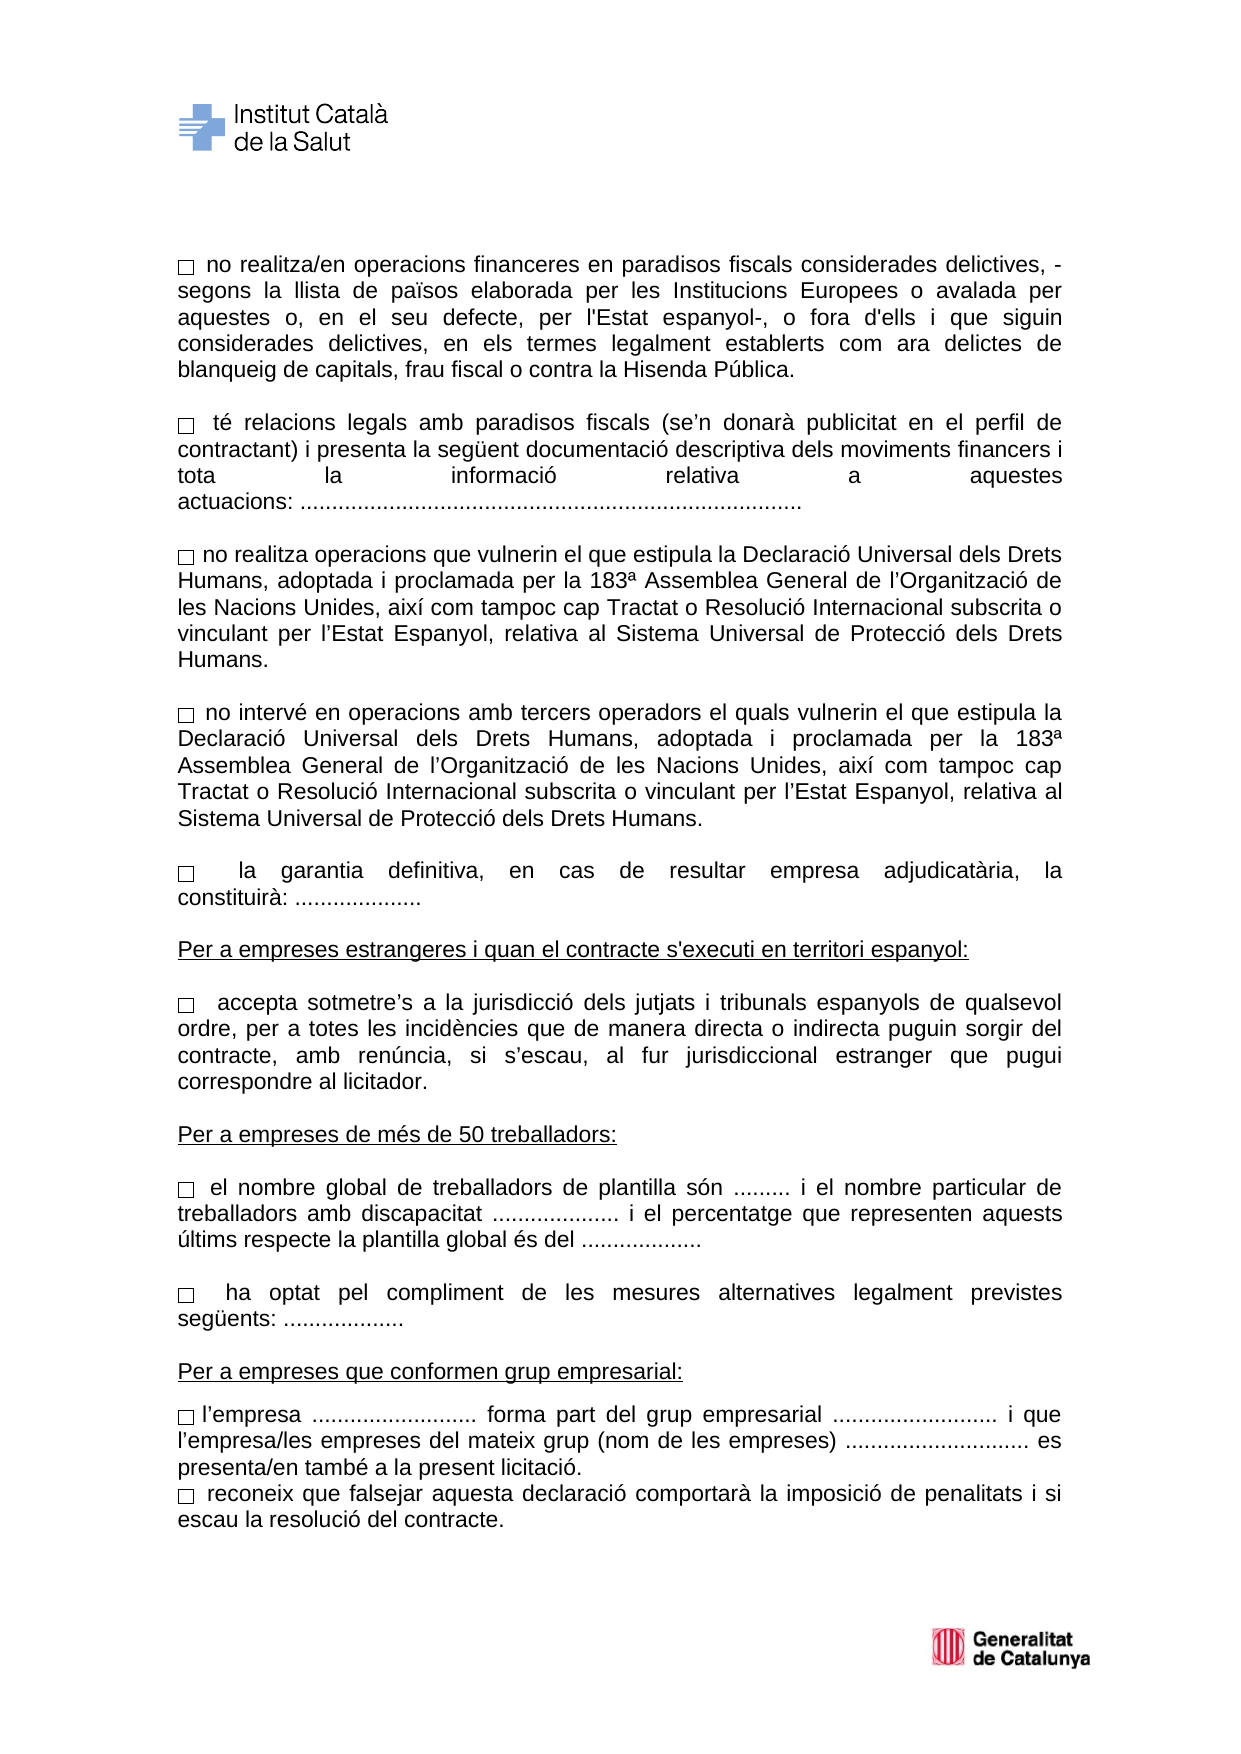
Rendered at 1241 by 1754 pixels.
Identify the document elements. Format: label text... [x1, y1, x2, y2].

text no realitza operacions que vulnerin el que estipula la Declaració Universal dels Drets Humans, adoptada i proclamada per la 183ª Assemblea General de l’Organització de les Nacions Unides, així com tampoc cap Tractat o Resolució Internacional subscrita o vinculant per l’Estat Espanyol, relativa al Sistema Universal de Protecció dels Drets Humans. [177, 541, 1063, 673]
text Per a empreses que conformen grup empresarial: [177, 1358, 1063, 1384]
text Per a empreses de més de 50 treballadors: [177, 1121, 1063, 1147]
text la garantia definitiva, en cas de resultar empresa adjudicatària, la constituirà: .................... [177, 857, 1063, 910]
text reconeix que falsejar aquesta declaració comportarà la imposició de penalitats i si escau la resolució del contracte. [177, 1480, 1063, 1533]
text accepta sotmetre’s a la jurisdicció dels jutjats i tribunals espanyols de qualsevol ordre, per a totes les incidències que de manera directa o indirecta puguin sorgir del contracte, amb renúncia, si s’escau, al fur jurisdiccional estranger que pugui correspondre al licitador. [177, 989, 1063, 1094]
text no intervé en operacions amb tercers operadors el quals vulnerin el que estipula la Declaració Universal dels Drets Humans, adoptada i proclamada per la 183ª Assemblea General de l’Organització de les Nacions Unides, així com tampoc cap Tractat o Resolució Internacional subscrita o vinculant per l’Estat Espanyol, relativa al Sistema Universal de Protecció dels Drets Humans. [177, 699, 1063, 831]
text ha optat pel compliment de les mesures alternatives legalment previstes següents: ................... [177, 1279, 1063, 1332]
text l’empresa .......................... forma part del grup empresarial .......................... i que l’empresa/les empreses del mateix grup (nom de les empreses) ............................. es presenta/en també a la present licitació. [177, 1401, 1063, 1480]
text té relacions legals amb paradisos fiscals (se’n donarà publicitat en el perfil de contractant) i presenta la següent documentació descriptiva dels moviments financers i tota la informació relativa a aquestes actuacions: ............................................................................... [177, 409, 1063, 514]
picture [177, 100, 391, 156]
text Per a empreses estrangeres i quan el contracte s'executi en territori espanyol: [177, 936, 1063, 963]
text el nombre global de treballadors de plantilla són ......... i el nombre particular de treballadors amb discapacitat .................... i el percentatge que representen aquests últims respecte la plantilla global és del ................... [177, 1173, 1063, 1252]
picture [893, 1621, 1129, 1674]
text no realitza/en operacions financeres en paradisos fiscals considerades delictives, -segons la llista de països elaborada per les Institucions Europees o avalada per aquestes o, en el seu defecte, per l'Estat espanyol-, o fora d'ells i que siguin considerades delictives, en els termes legalment establerts com ara delictes de blanqueig de capitals, frau fiscal o contra la Hisenda Pública. [177, 251, 1063, 383]
